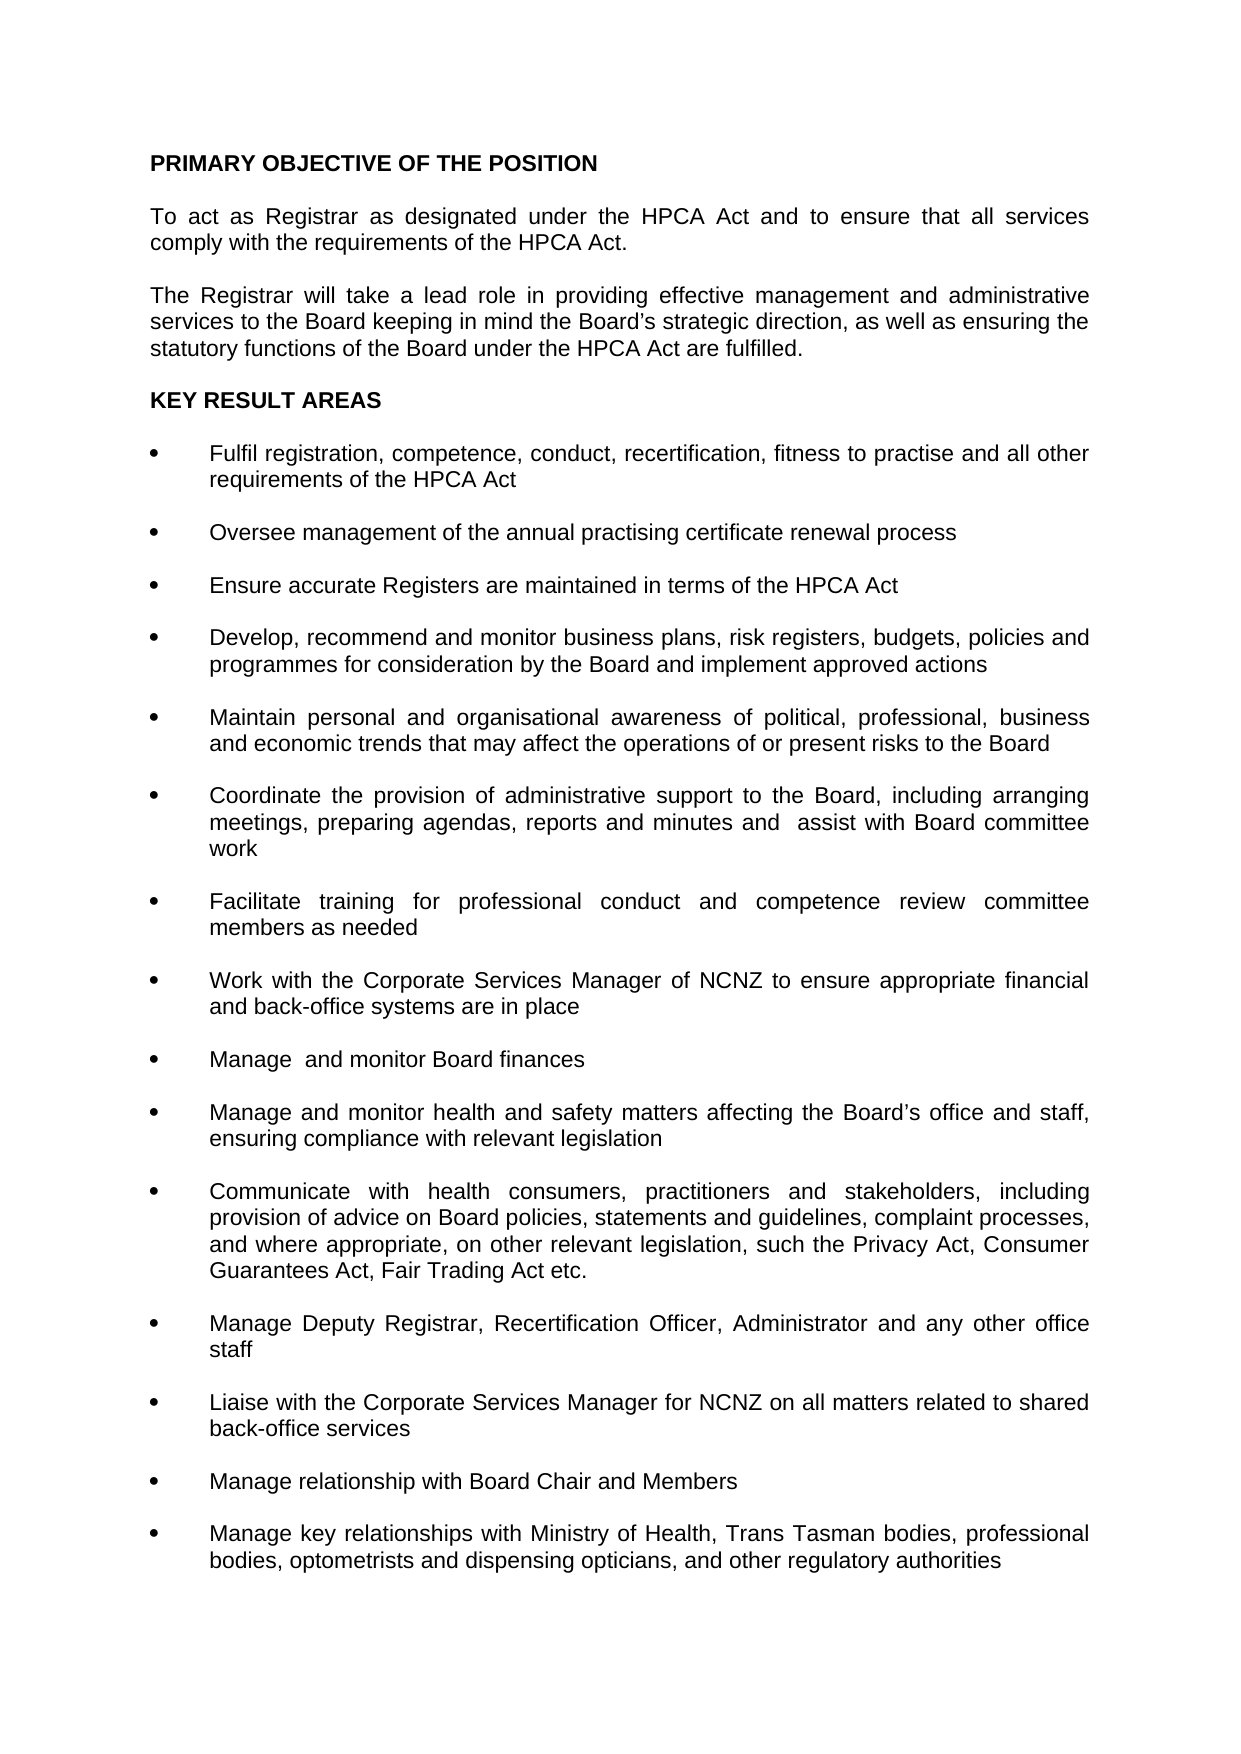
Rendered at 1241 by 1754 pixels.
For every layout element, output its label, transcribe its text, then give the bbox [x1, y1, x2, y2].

list Develop, recommend and monitor business plans, risk registers, budgets, policies and programmes for consideration by the Board and implement approved actions [150, 624, 1090, 677]
list Facilitate training for professional conduct and competence review committee members as needed [150, 888, 1090, 941]
list Work with the Corporate Services Manager of NCNZ to ensure appropriate financial and back-office systems are in place [150, 967, 1090, 1020]
text To act as Registrar as designated under the HPCA Act and to ensure that all services comply with the requirements of the HPCA Act. [150, 203, 1090, 255]
text PRIMARY OBJECTIVE OF THE POSITION [150, 150, 1090, 176]
list Coordinate the provision of administrative support to the Board, including arranging meetings, preparing agendas, reports and minutes and assist with Board committee work [150, 782, 1090, 862]
list Manage relationship with Board Chair and Members [150, 1468, 1090, 1494]
list Fulfil registration, competence, conduct, recertification, fitness to practise and all other requirements of the HPCA Act [150, 440, 1090, 493]
list Manage key relationships with Ministry of Health, Trans Tasman bodies, professional bodies, optometrists and dispensing opticians, and other regulatory authorities [150, 1520, 1090, 1573]
list Oversee management of the annual practising certificate renewal process [150, 519, 1090, 545]
list Manage Deputy Registrar, Recertification Officer, Administrator and any other office staff [150, 1309, 1090, 1362]
list Communicate with health consumers, practitioners and stakeholders, including provision of advice on Board policies, statements and guidelines, complaint processes, and where appropriate, on other relevant legislation, such the Privacy Act, Consumer Guarantees Act, Fair Trading Act etc. [150, 1178, 1090, 1283]
list Manage and monitor Board finances [150, 1046, 1090, 1072]
list Ensure accurate Registers are maintained in terms of the HPCA Act [150, 572, 1090, 598]
list Liaise with the Corporate Services Manager for NCNZ on all matters related to shared back-office services [150, 1389, 1090, 1441]
text The Registrar will take a lead role in providing effective management and administrative services to the Board keeping in mind the Board’s strategic direction, as well as ensuring the statutory functions of the Board under the HPCA Act are fulfilled. [150, 282, 1090, 361]
list Manage and monitor health and safety matters affecting the Board’s office and staff, ensuring compliance with relevant legislation [150, 1099, 1090, 1151]
text KEY RESULT AREAS [150, 387, 1090, 413]
list Maintain personal and organisational awareness of political, professional, business and economic trends that may affect the operations of or present risks to the Board [150, 703, 1090, 756]
